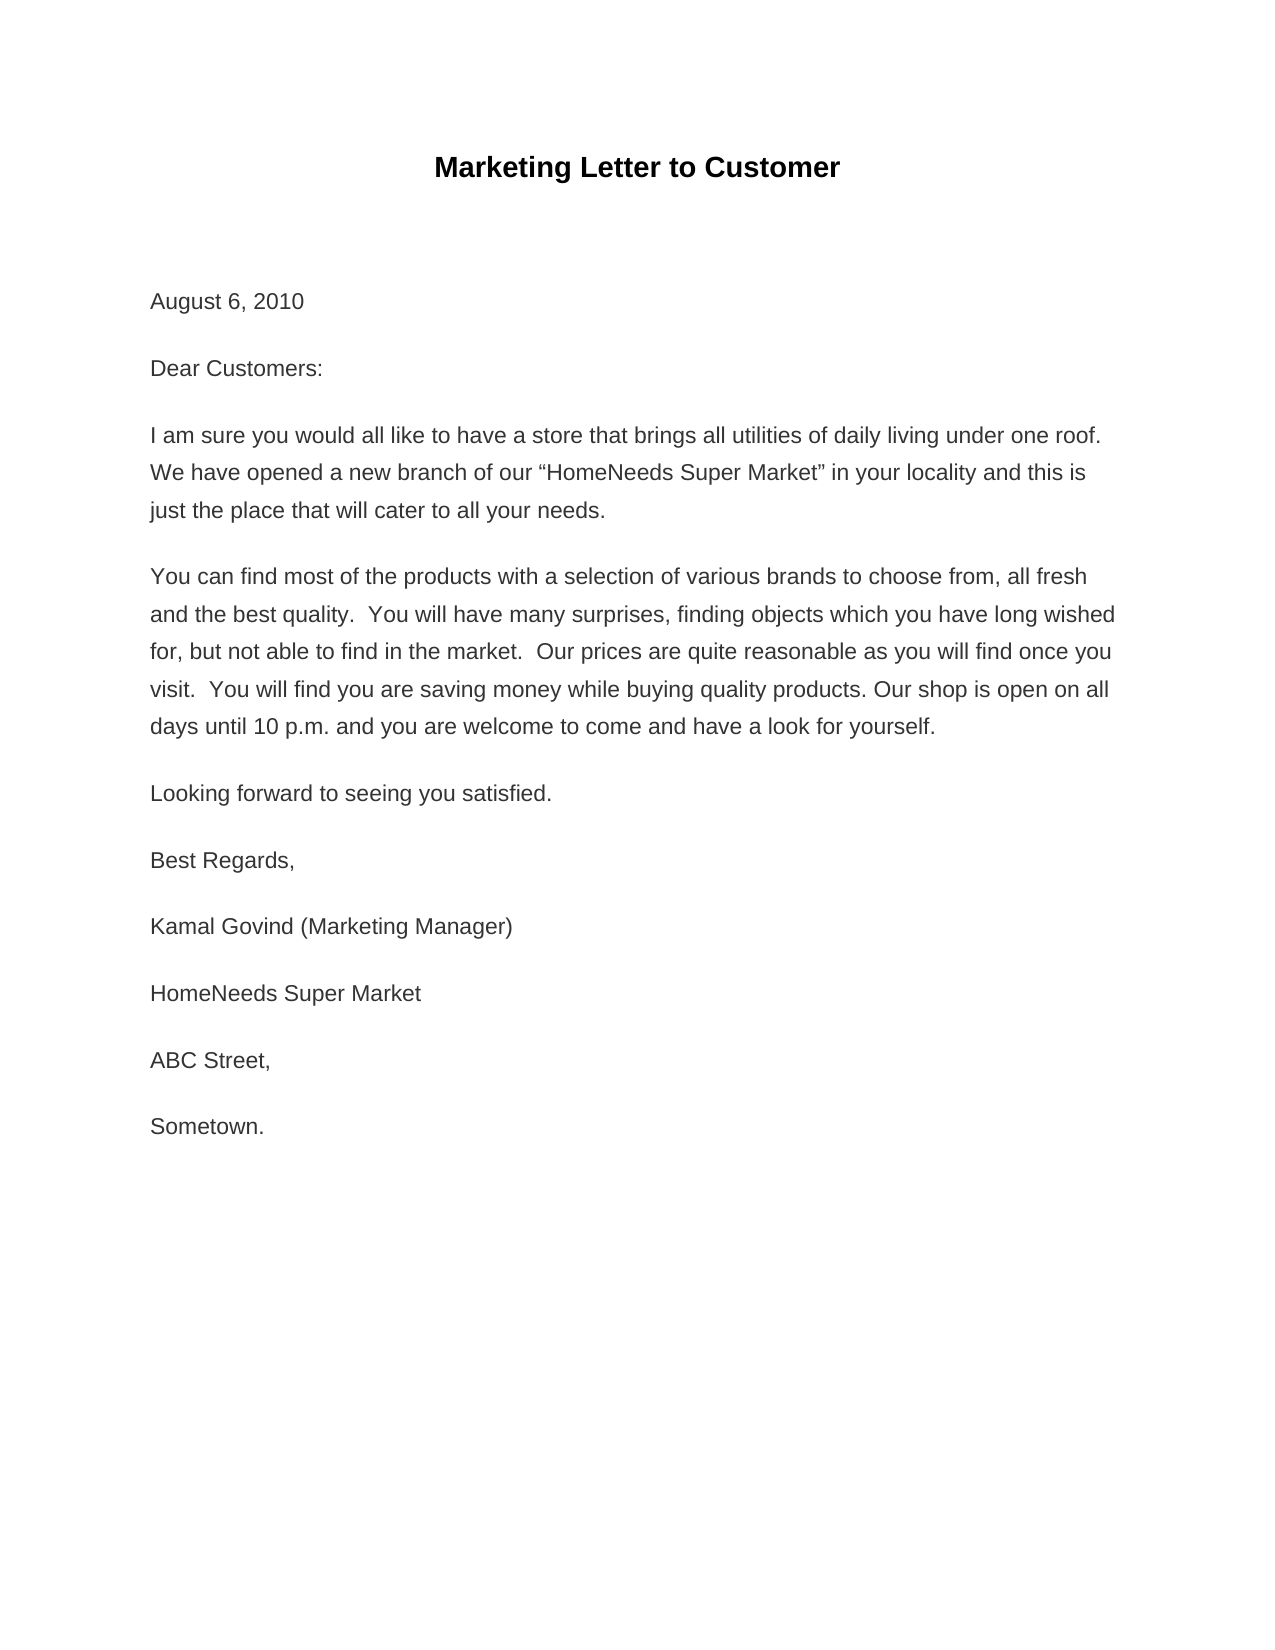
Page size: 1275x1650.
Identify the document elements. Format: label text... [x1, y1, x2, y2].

text HomeNeeds Super Market [150, 969, 1125, 1006]
text Kamal Govind (Marketing Manager) [150, 902, 1125, 939]
text Marketing Letter to Customer [150, 150, 1125, 183]
text Sometown. [150, 1102, 1125, 1139]
text I am sure you would all like to have a store that brings all utilities of daily living under one roof. We have opened a new branch of our “HomeNeeds Super Market” in your locality and this is just the place that will cater to all your needs. [150, 410, 1125, 523]
text August 6, 2010 [150, 277, 1125, 314]
text Best Regards, [150, 835, 1125, 873]
text ABC Street, [150, 1035, 1125, 1073]
text Looking forward to seeing you satisfied. [150, 769, 1125, 806]
text You can find most of the products with a selection of various brands to choose from, all fresh and the best quality. You will have many surprises, finding objects which you have long wished for, but not able to find in the market. Our prices are quite reasonable as you will find once you visit. You will find you are saving money while buying quality products. Our shop is open on all days until 10 p.m. and you are welcome to come and have a look for yourself. [150, 552, 1125, 739]
text Dear Customers: [150, 344, 1125, 381]
